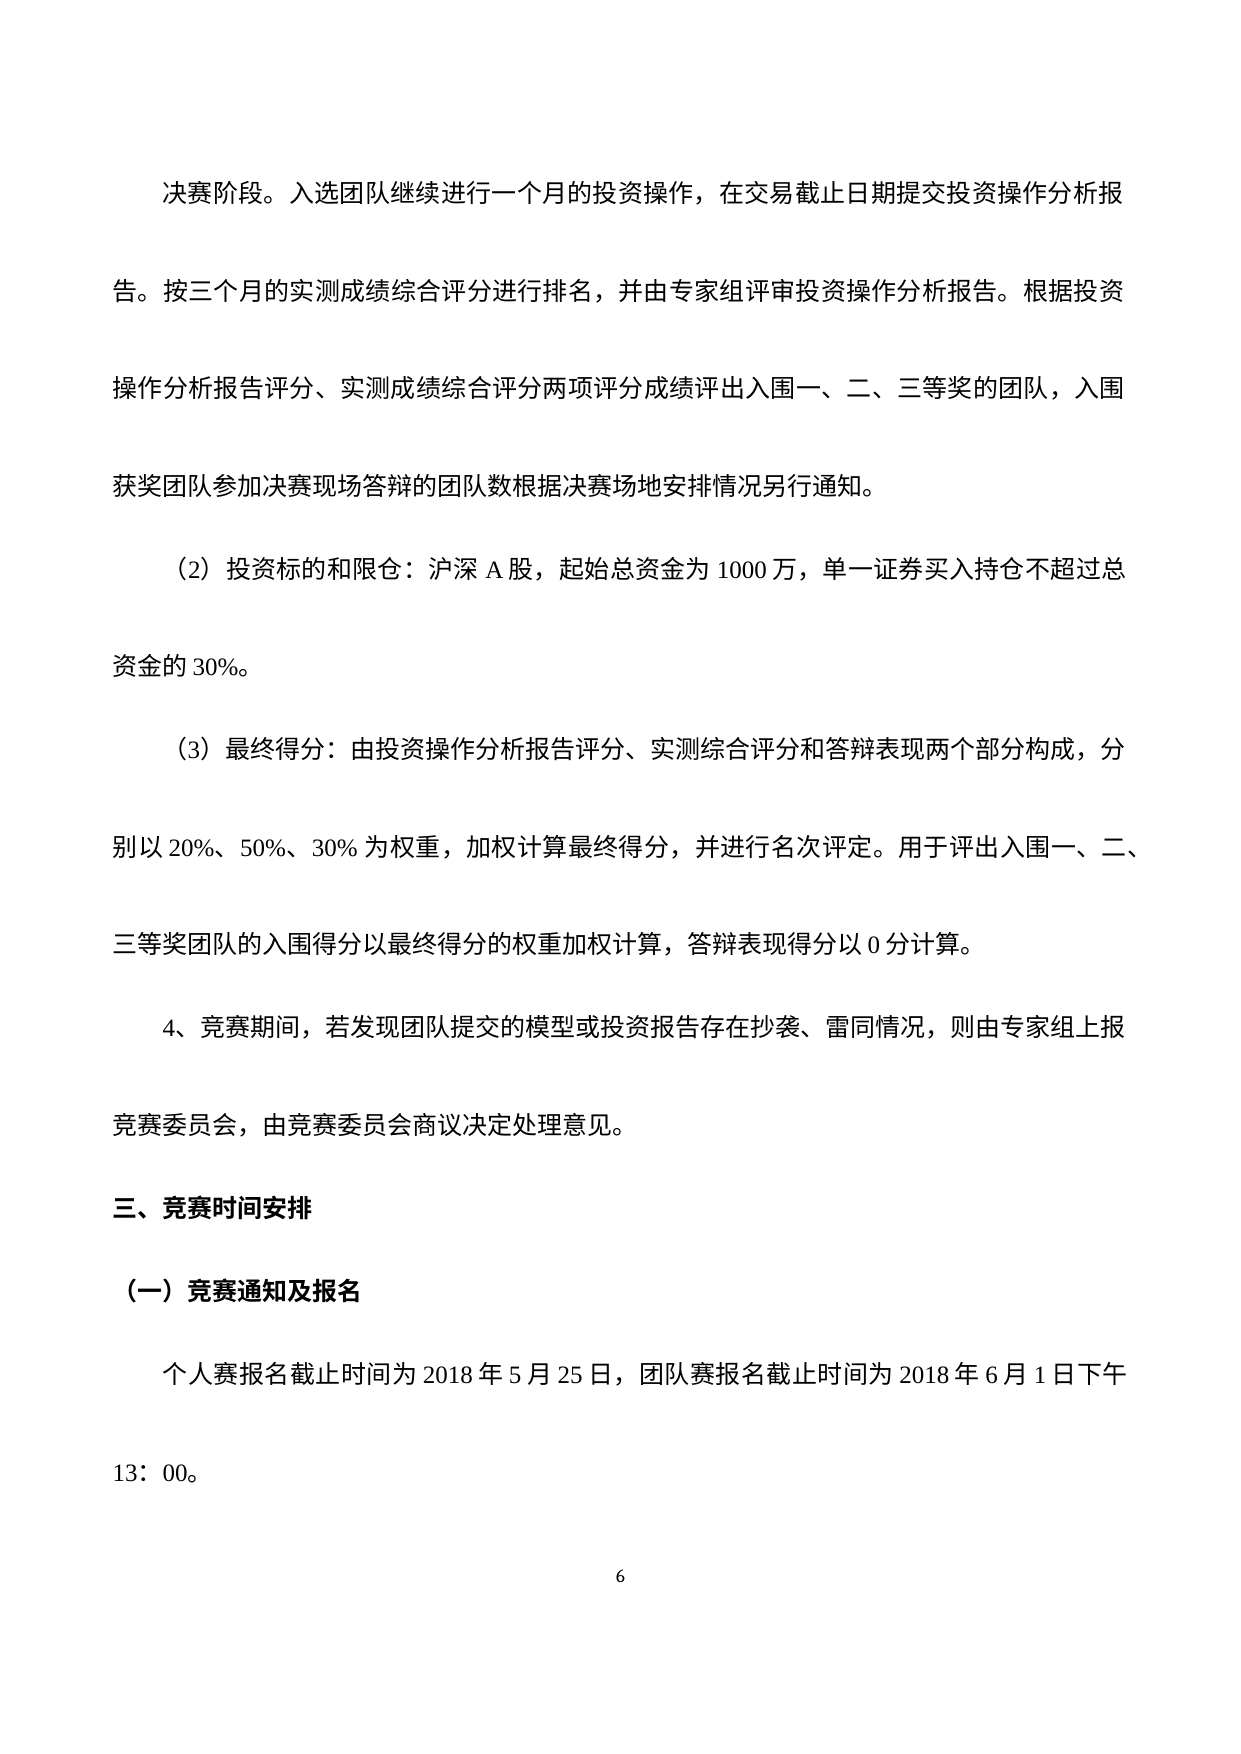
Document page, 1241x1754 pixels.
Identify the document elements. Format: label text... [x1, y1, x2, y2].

text 4、竞赛期间，若发现团队提交的模型或投资报告存在抄袭、雷同情况，则由专家组上报竞赛委员会，由竞赛委员会商议决定处理意见。 [112, 993, 1128, 1156]
text （2）投资标的和限仓：沪深A股，起始总资金为1000万，单一证券买入持仓不超过总资金的30%。 [112, 535, 1128, 697]
text 决赛阶段。入选团队继续进行一个月的投资操作，在交易截止日期提交投资操作分析报告。按三个月的实测成绩综合评分进行排名，并由专家组评审投资操作分析报告。根据投资操作分析报告评分、实测成绩综合评分两项评分成绩评出入围一、二、三等奖的团队，入围获奖团队参加决赛现场答辩的团队数根据决赛场地安排情况另行通知。 [112, 159, 1128, 517]
text （一）竞赛通知及报名 [112, 1257, 1128, 1322]
text （3）最终得分：由投资操作分析报告评分、实测综合评分和答辩表现两个部分构成，分别以20%、50%、30% 为权重，加权计算最终得分，并进行名次评定。用于评出入围一、二、三等奖团队的入围得分以最终得分的权重加权计算，答辩表现得分以0分计算。 [112, 715, 1128, 975]
text 个人赛报名截止时间为2018年5月25日，团队赛报名截止时间为2018年6月1日下午13：00。 [112, 1340, 1128, 1503]
text 三、竞赛时间安排 [112, 1174, 1128, 1239]
